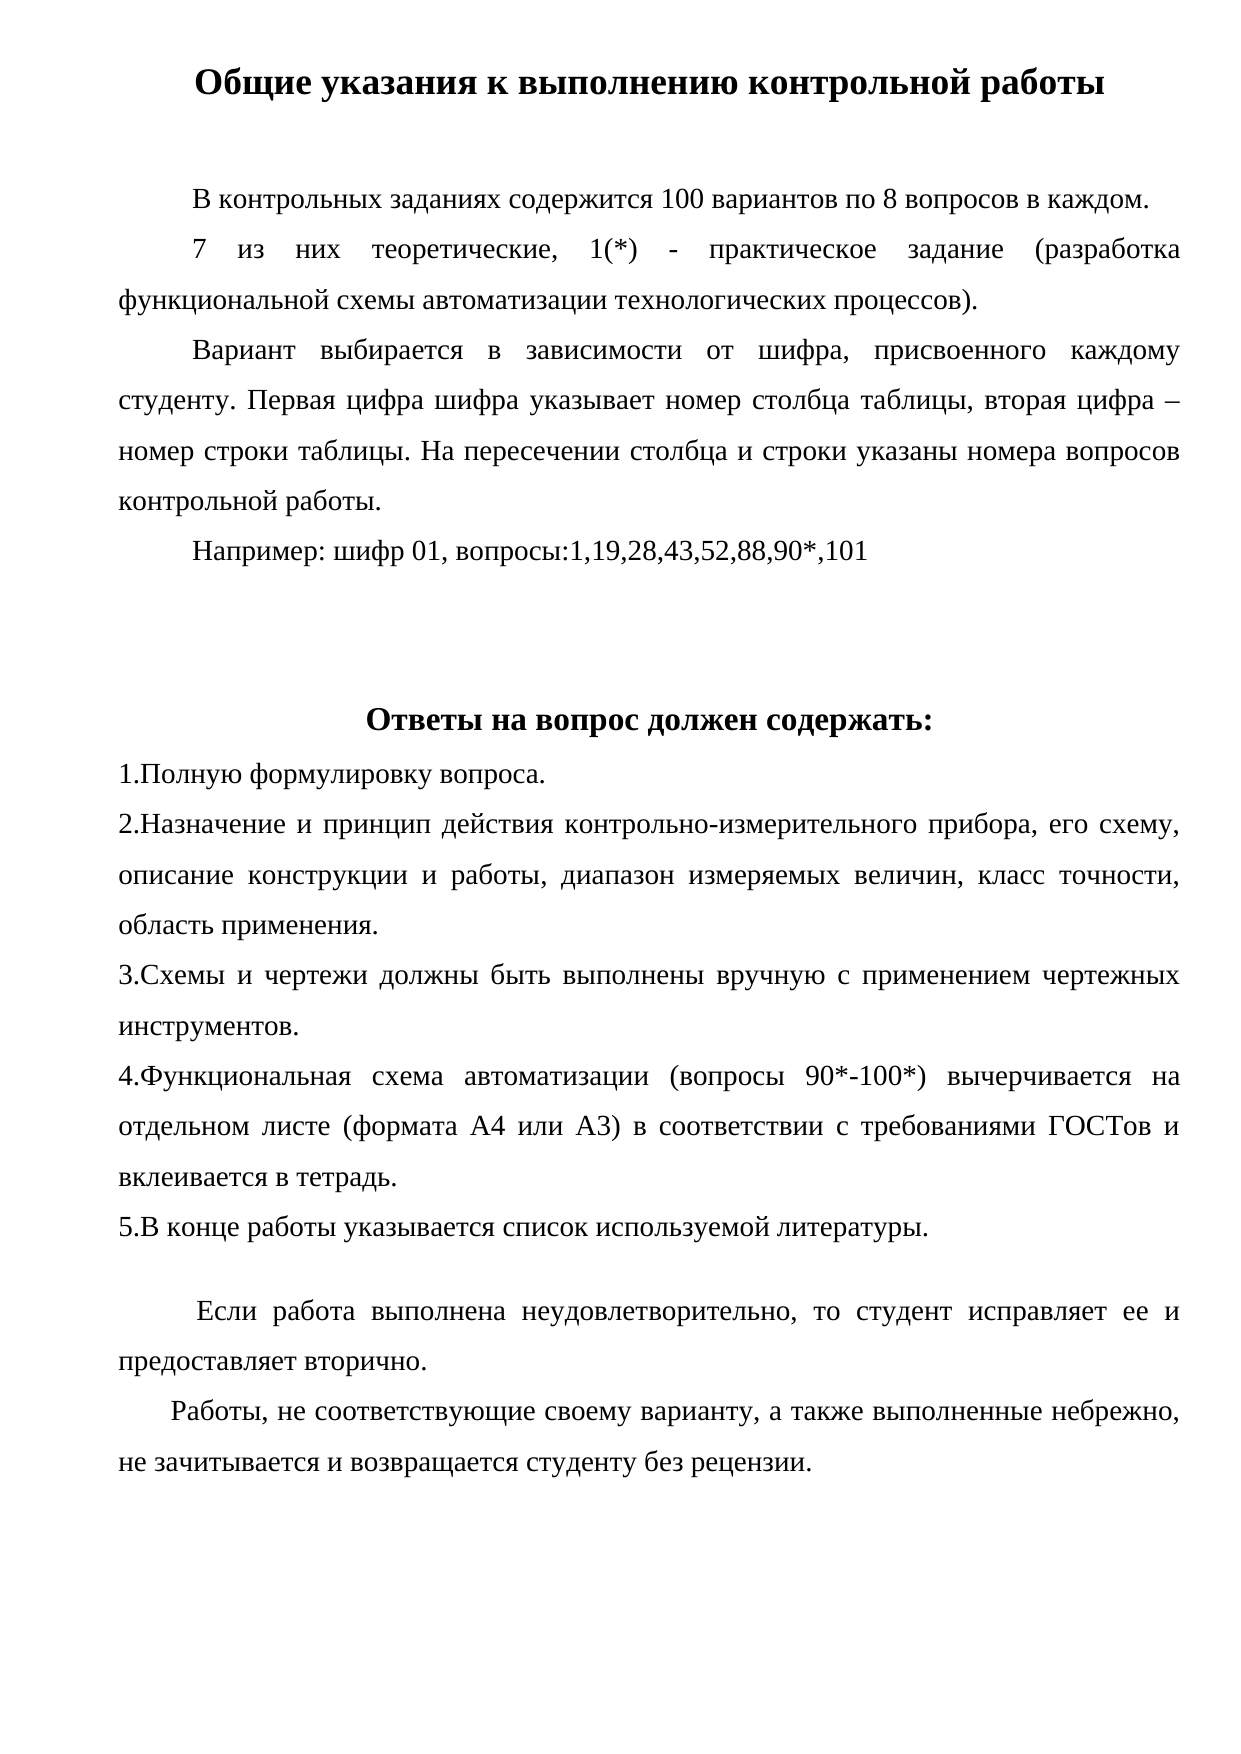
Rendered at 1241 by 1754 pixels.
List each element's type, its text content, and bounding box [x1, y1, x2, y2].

text Например: шифр 01, вопросы:1,19,28,43,52,88,90*,101 [118, 533, 1181, 567]
text В контрольных заданиях содержится 100 вариантов по 8 вопросов в каждом. [118, 181, 1181, 215]
text Если работа выполнена неудовлетворительно, то студент исправляет ее и предоставляет вторично. [118, 1293, 1181, 1377]
text Работы, не соответствующие своему варианту, а также выполненные небрежно, не зачитывается и возвращается студенту без рецензии. [118, 1393, 1181, 1477]
text Вариант выбирается в зависимости от шифра, присвоенного каждому студенту. Первая цифра шифра указывает номер столбца таблицы, вторая цифра – номер строки таблицы. На пересечении столбца и строки указаны номера вопросов контрольной работы. [118, 332, 1181, 517]
text Ответы на вопрос должен содержать: [118, 699, 1181, 737]
text 7 из них теоретические, 1(*) - практическое задание (разработка функциональной схемы автоматизации технологических процессов). [118, 232, 1181, 315]
text Общие указания к выполнению контрольной работы [118, 59, 1181, 102]
text 2.Назначение и принцип действия контрольно-измерительного прибора, его схему, описание конструкции и работы, диапазон измеряемых величин, класс точности, область применения. [118, 807, 1181, 941]
text 3.Схемы и чертежи должны быть выполнены вручную с применением чертежных инструментов. [118, 957, 1181, 1041]
text 5.В конце работы указывается список используемой литературы. [118, 1209, 1181, 1243]
text 1.Полную формулировку вопроса. [118, 756, 1181, 790]
text 4.Функциональная схема автоматизации (вопросы 90*-100*) вычерчивается на отдельном листе (формата А4 или А3) в соответствии с требованиями ГОСТов и вклеивается в тетрадь. [118, 1058, 1181, 1192]
